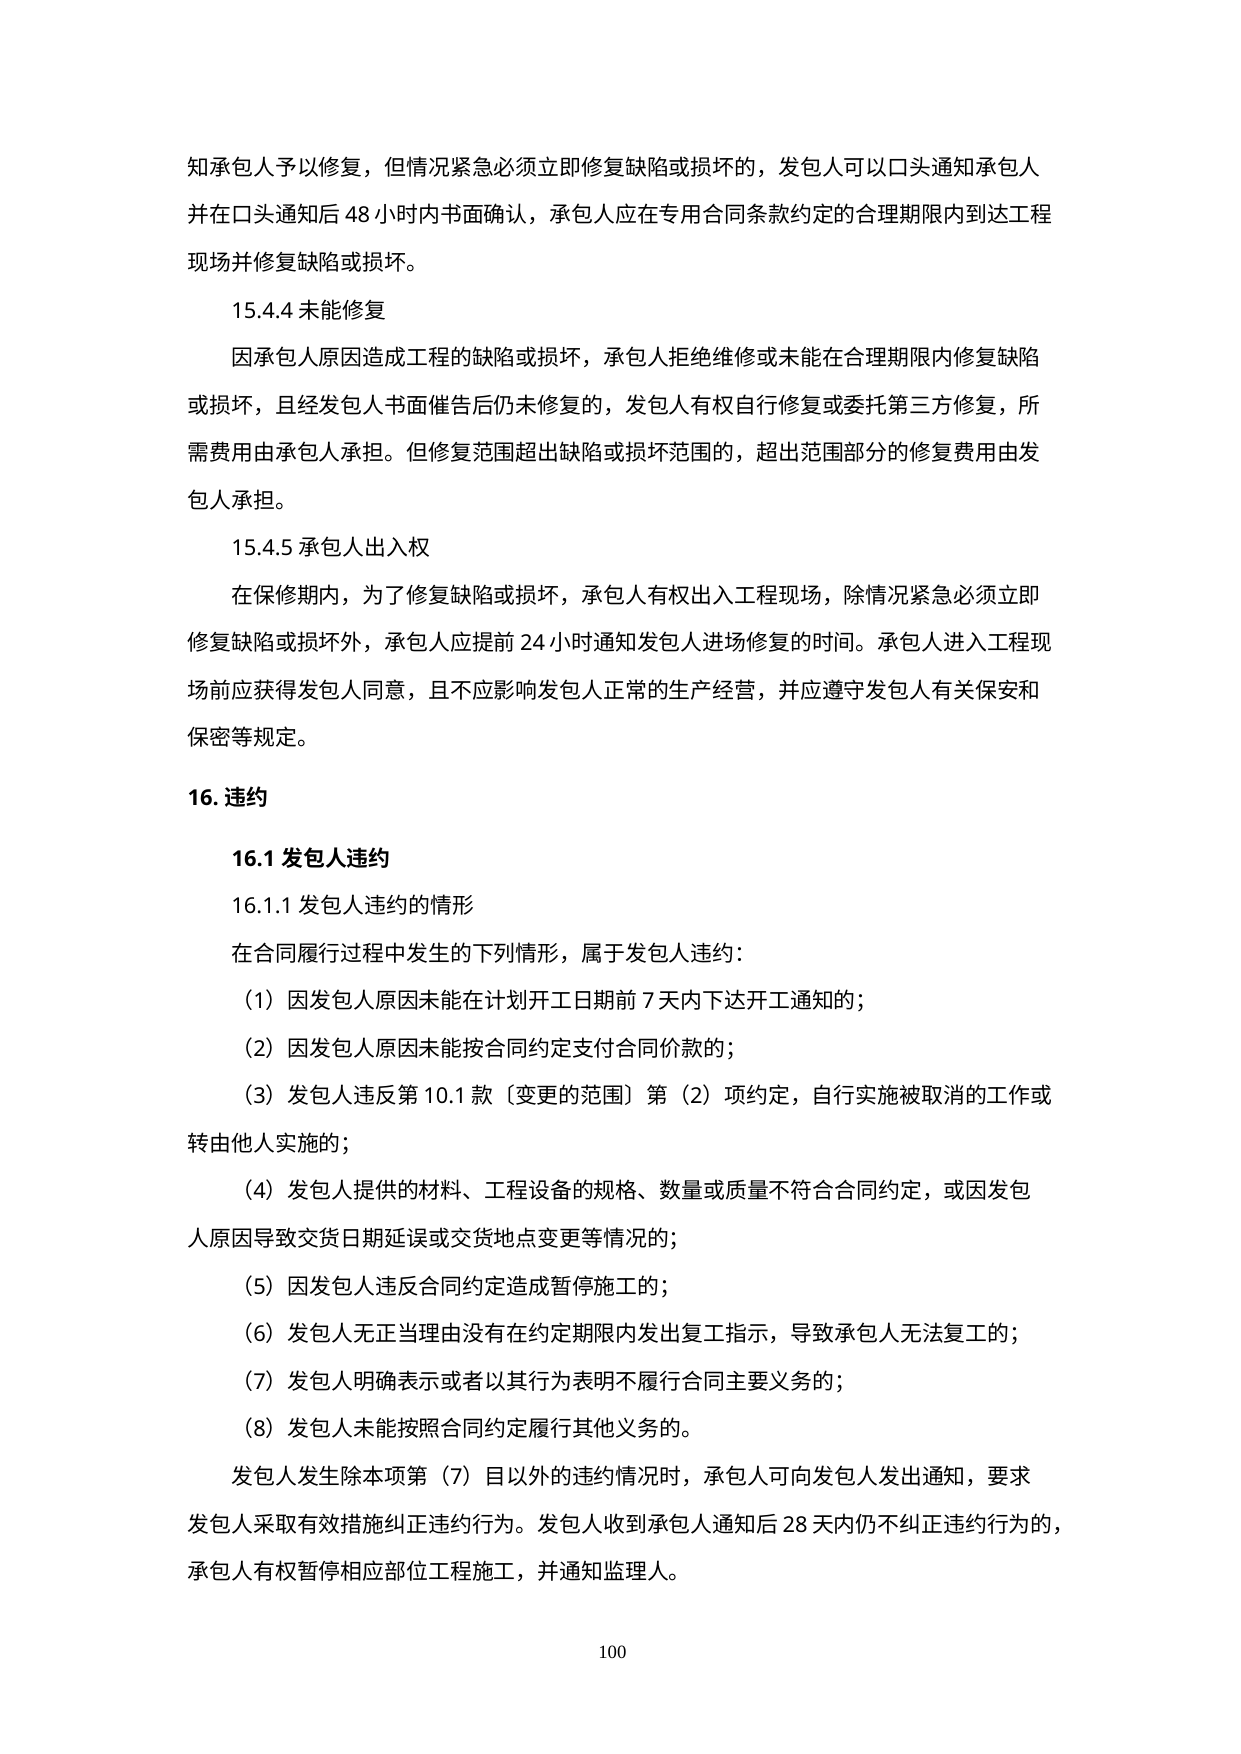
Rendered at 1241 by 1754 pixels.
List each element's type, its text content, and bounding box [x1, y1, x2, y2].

text （2）因发包人原因未能按合同约定支付合同价款的； [187, 1031, 1053, 1063]
text （4）发包人提供的材料、工程设备的规格、数量或质量不符合合同约定，或因发包人原因导致交货日期延误或交货地点变更等情况的； [187, 1173, 1053, 1253]
text （5）因发包人违反合同约定造成暂停施工的； [187, 1269, 1053, 1300]
text 发包人发生除本项第（7）目以外的违约情况时，承包人可向发包人发出通知，要求发包人采取有效措施纠正违约行为。发包人收到承包人通知后28天内仍不纠正违约行为的，承包人有权暂停相应部位工程施工，并通知监理人。 [187, 1459, 1053, 1586]
subtitle 16.1 发包人违约 [187, 841, 1053, 872]
text 16.1.1 发包人违约的情形 [187, 888, 1053, 920]
text （6）发包人无正当理由没有在约定期限内发出复工指示，导致承包人无法复工的； [187, 1316, 1053, 1348]
text 在保修期内，为了修复缺陷或损坏，承包人有权出入工程现场，除情况紧急必须立即修复缺陷或损坏外，承包人应提前24小时通知发包人进场修复的时间。承包人进入工程现场前应获得发包人同意，且不应影响发包人正常的生产经营，并应遵守发包人有关保安和保密等规定。 [187, 578, 1053, 752]
text 15.4.4 未能修复 [187, 293, 1053, 324]
text （8）发包人未能按照合同约定履行其他义务的。 [187, 1411, 1053, 1443]
text （3）发包人违反第10.1款〔变更的范围〕第（2）项约定，自行实施被取消的工作或转由他人实施的； [187, 1078, 1053, 1158]
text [187, 150, 1053, 277]
text 在合同履行过程中发生的下列情形，属于发包人违约： [187, 936, 1053, 967]
text 15.4.5 承包人出入权 [187, 530, 1053, 562]
text （7）发包人明确表示或者以其行为表明不履行合同主要义务的； [187, 1364, 1053, 1396]
subtitle 16. 违约 [187, 780, 1053, 812]
text 因承包人原因造成工程的缺陷或损坏，承包人拒绝维修或未能在合理期限内修复缺陷或损坏，且经发包人书面催告后仍未修复的，发包人有权自行修复或委托第三方修复，所需费用由承包人承担。但修复范围超出缺陷或损坏范围的，超出范围部分的修复费用由发包人承担。 [187, 340, 1053, 514]
text （1）因发包人原因未能在计划开工日期前7天内下达开工通知的； [187, 983, 1053, 1015]
